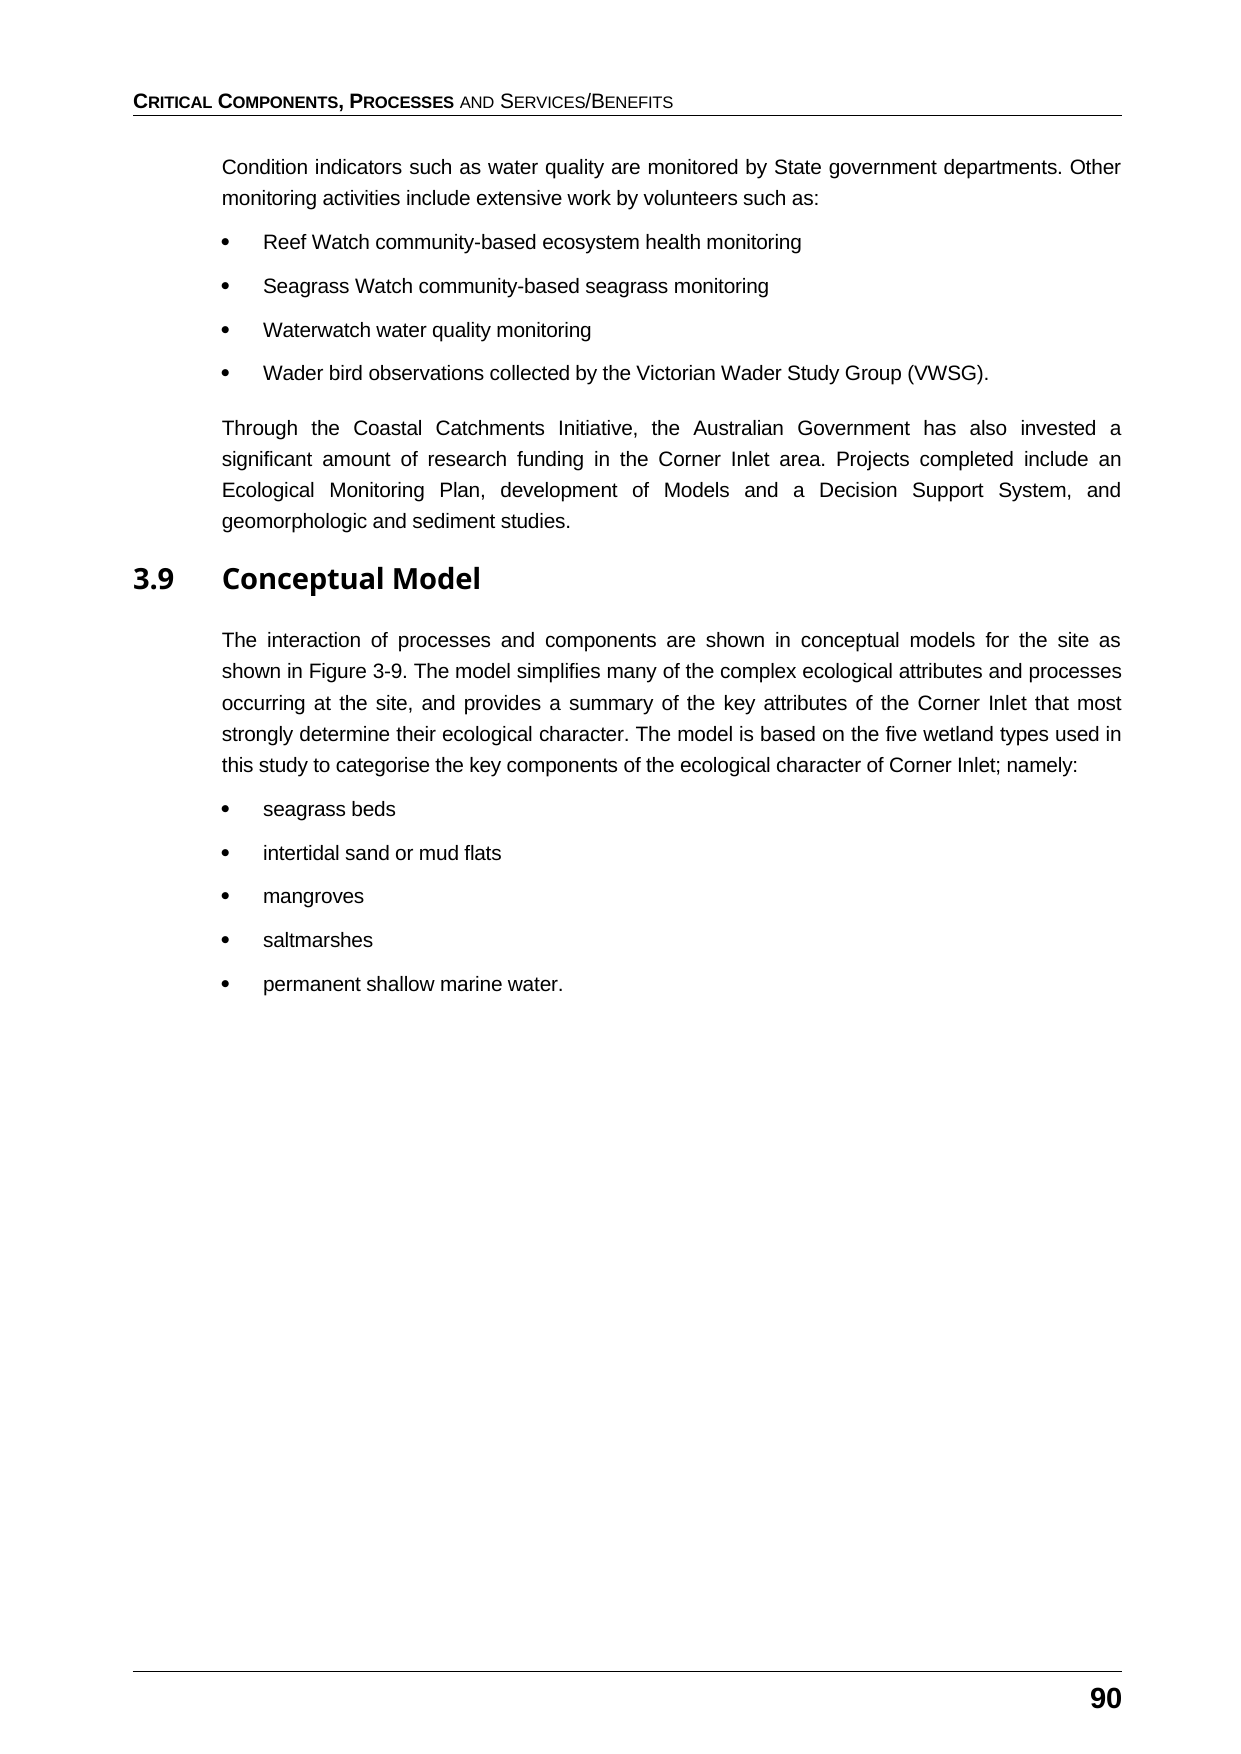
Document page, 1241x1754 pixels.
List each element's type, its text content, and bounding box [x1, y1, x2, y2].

text The interaction of processes and components are shown in conceptual models for the site as shown in Figure 3-9. The model simplifies many of the complex ecological attributes and processes occurring at the site, and provides a summary of the key attributes of the Corner Inlet that most strongly determine their ecological character. The model is based on the five wetland types used in this study to categorise the key components of the ecological character of Corner Inlet; namely: [222, 621, 1122, 777]
text mangroves [222, 877, 1122, 908]
text permanent shallow marine water. [222, 964, 1122, 996]
text saltmarshes [222, 921, 1122, 952]
subtitle Conceptual Model [133, 558, 945, 598]
text Seagrass Watch community-based seagrass monitoring [222, 266, 1122, 298]
text Reef Watch community-based ecosystem health monitoring [222, 223, 1122, 254]
text Through the Coastal Catchments Initiative, the Australian Government has also invested a significant amount of research funding in the Corner Inlet area. Projects completed include an Ecological Monitoring Plan, development of Models and a Decision Support System, and geomorphologic and sediment studies. [222, 408, 1122, 533]
text seagrass beds [222, 789, 1122, 821]
text intertidal sand or mud flats [222, 833, 1122, 864]
text Waterwatch water quality monitoring [222, 310, 1122, 341]
text Condition indicators such as water quality are monitored by State government departments. Other monitoring activities include extensive work by volunteers such as: [222, 148, 1122, 210]
text Wader bird observations collected by the Victorian Wader Study Group (VWSG). [222, 354, 1122, 385]
